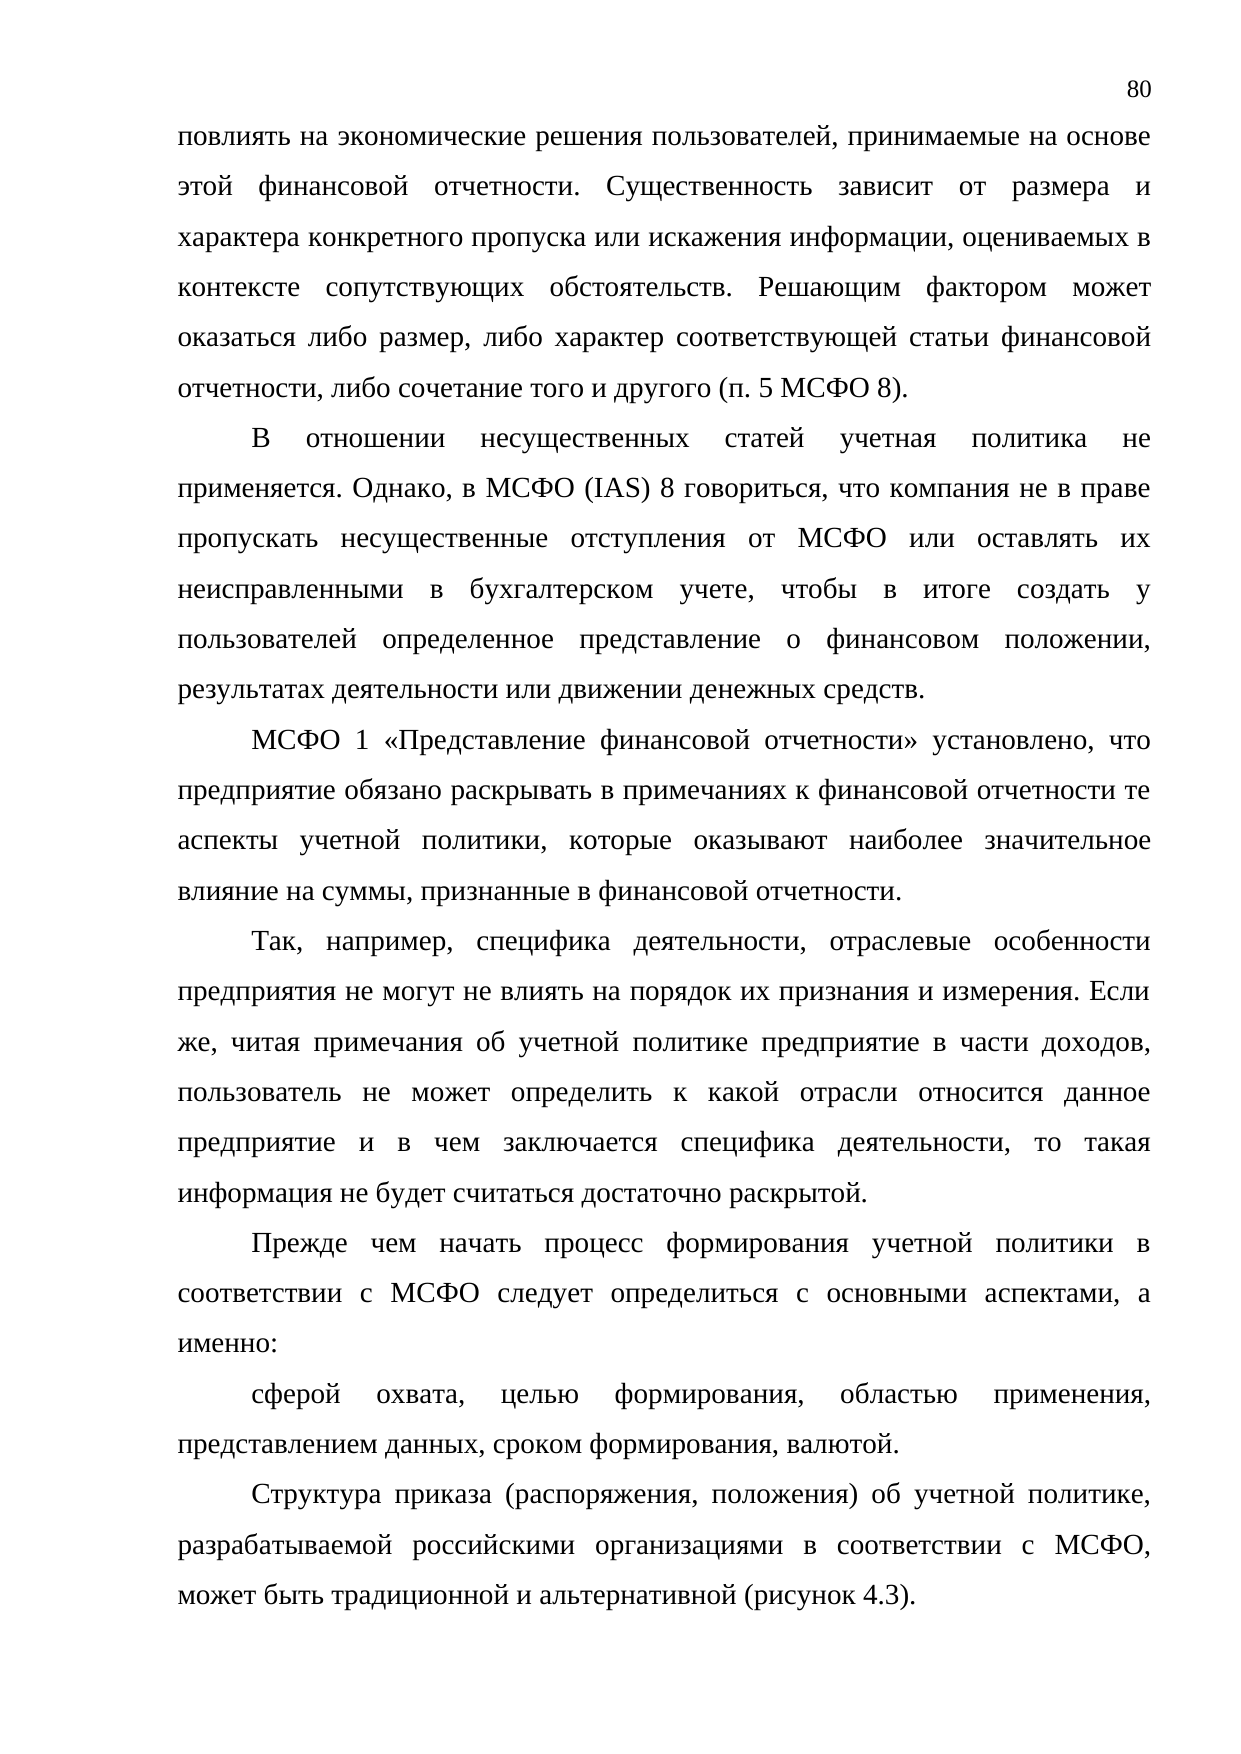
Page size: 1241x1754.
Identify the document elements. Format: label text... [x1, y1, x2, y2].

text Прежде чем начать процесс формирования учетной политики в соответствии с МСФО следует определиться с основными аспектами, а именно: [177, 1225, 1152, 1359]
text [177, 118, 1152, 403]
text Структура приказа (распоряжения, положения) об учетной политике, разрабатываемой российскими организациями в соответствии с МСФО, может быть традиционной и альтернативной (рисунок 4.3). [177, 1477, 1152, 1611]
text Так, например, специфика деятельности, отраслевые особенности предприятия не могут не влиять на порядок их признания и измерения. Если же, читая примечания об учетной политике предприятие в части доходов, пользователь не может определить к какой отрасли относится данное предприятие и в чем заключается специфика деятельности, то такая информация не будет считаться достаточно раскрытой. [177, 923, 1152, 1208]
text сферой охвата, целью формирования, областью применения, представлением данных, сроком формирования, валютой. [177, 1376, 1152, 1460]
text В отношении несущественных статей учетная политика не применяется. Однако, в МСФО (IAS) 8 говориться, что компания не в праве пропускать несущественные отступления от МСФО или оставлять их неисправленными в бухгалтерском учете, чтобы в итоге создать у пользователей определенное представление о финансовом положении, результатах деятельности или движении денежных средств. [177, 420, 1152, 705]
text МСФО 1 «Представление финансовой отчетности» установлено, что предприятие обязано раскрывать в примечаниях к финансовой отчетности те аспекты учетной политики, которые оказывают наиболее значительное влияние на суммы, признанные в финансовой отчетности. [177, 722, 1152, 906]
